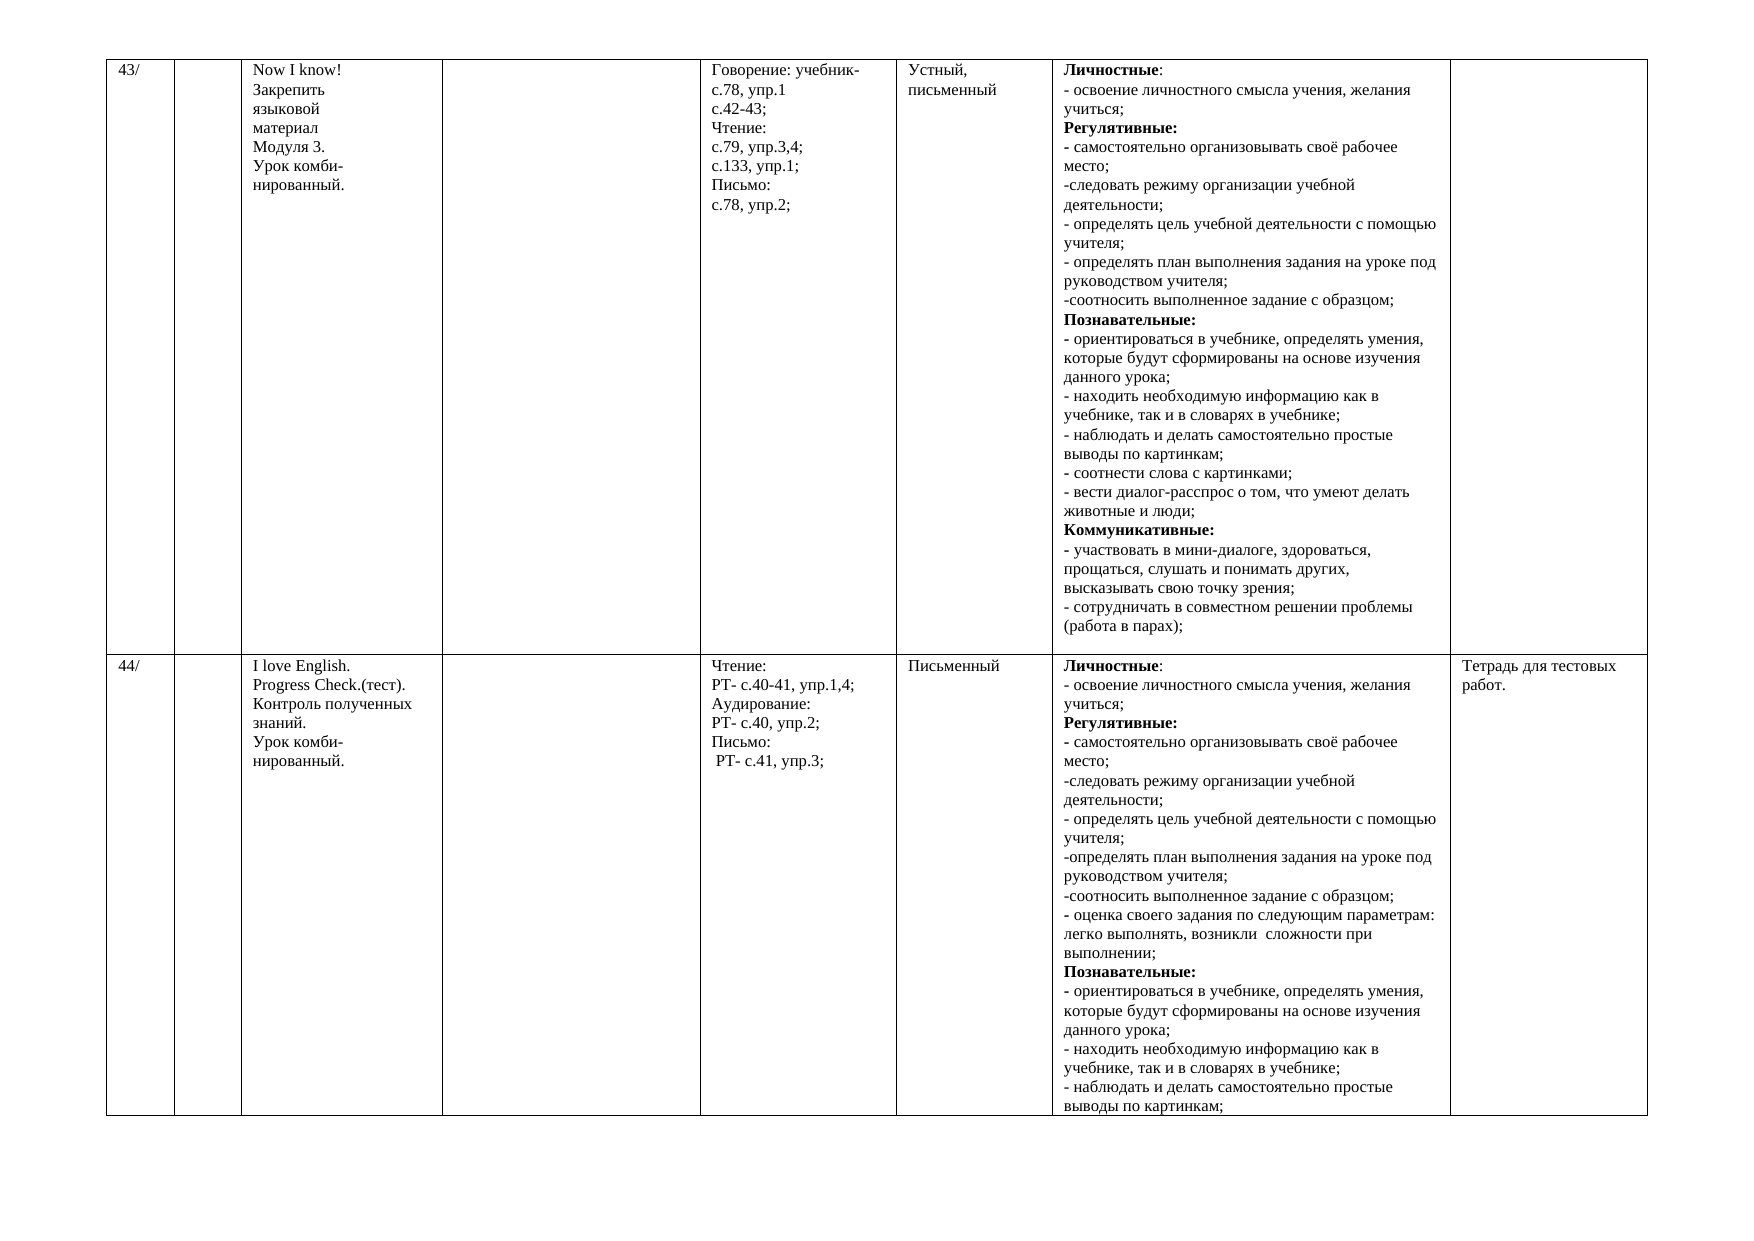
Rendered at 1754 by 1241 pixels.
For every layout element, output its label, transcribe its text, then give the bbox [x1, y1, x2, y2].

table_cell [1053, 655, 1450, 1115]
table_cell Письменный [897, 655, 1052, 1115]
table_cell [175, 655, 241, 1115]
table_cell Устный, письменный [897, 60, 1052, 654]
table_cell Личностные: - освоение личностного смысла учения, желания учиться; Регулятивные: - самостоятельно организовывать своё рабочее место; -следовать режиму организации учебной деятельности; - определять цель учебной деятельности с помощью учителя; - определять план выполнения задания на уроке под руководством учителя; -соотносить выполненное задание с образцом; Познавательные: - ориентироваться в учебнике, определять умения, которые будут сформированы на основе изучения данного урока; - находить необходимую информацию как в учебнике, так и в словарях в учебнике; - наблюдать и делать самостоятельно простые выводы по картинкам; - соотнести слова с картинками; - вести диалог-расспрос о том, что умеют делать животные и люди; Коммуникативные: - участвовать в мини-диалоге, здороваться, прощаться, слушать и понимать других, высказывать свою точку зрения; - сотрудничать в совместном решении проблемы (работа в парах); [1053, 60, 1450, 654]
table_cell Говорение: учебник- с.78, упр.1 с.42-43; Чтение: с.79, упр.3,4; с.133, упр.1; Письмо: с.78, упр.2; [701, 60, 896, 654]
table_cell [175, 60, 241, 654]
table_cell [701, 655, 896, 1115]
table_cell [1451, 655, 1647, 1115]
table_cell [242, 655, 442, 1115]
table_cell Now I know! Закрепить языковой материал Модуля 3. Урок комби- нированный. [242, 60, 442, 654]
table_cell 43/ [107, 60, 174, 654]
table_cell 44/ [107, 655, 174, 1115]
table_cell [1451, 60, 1647, 654]
table_cell [443, 60, 700, 654]
table_cell [443, 655, 700, 1115]
